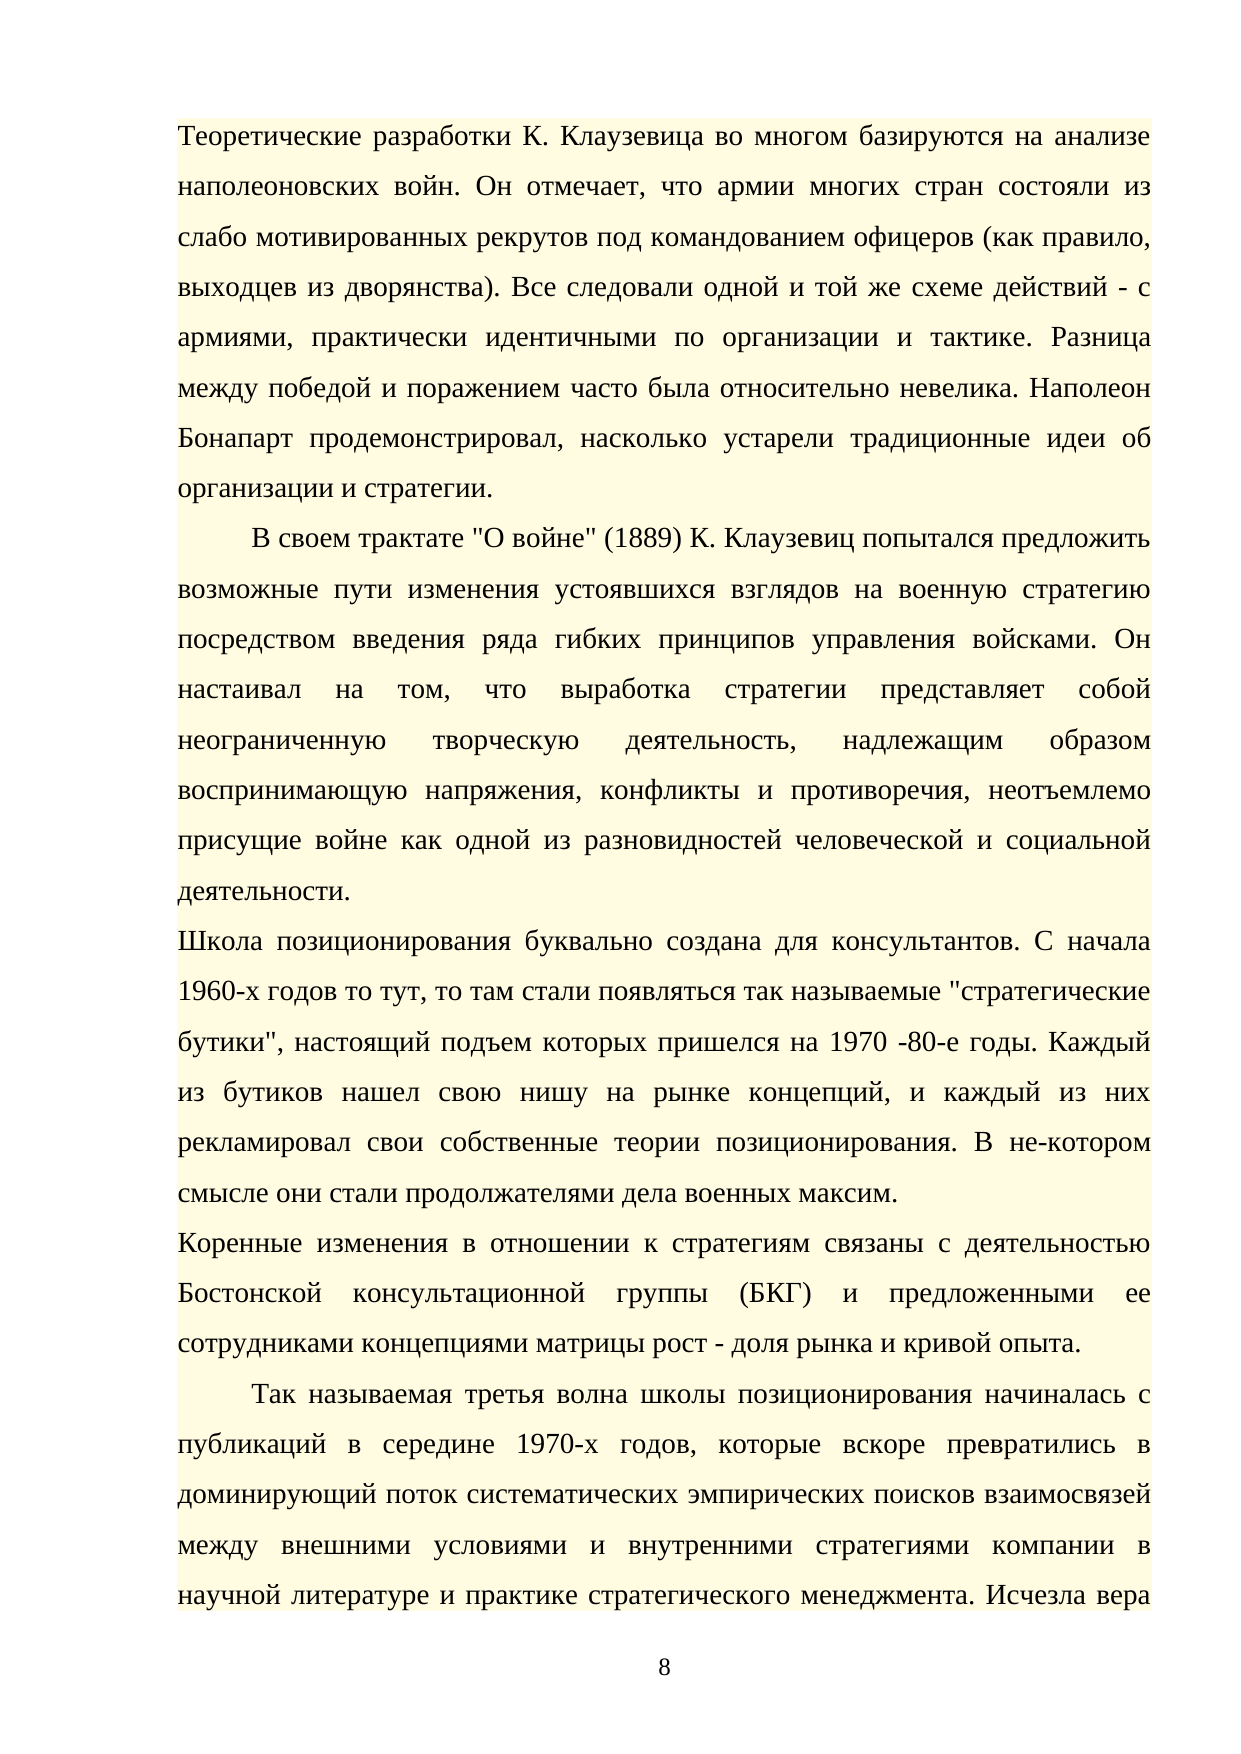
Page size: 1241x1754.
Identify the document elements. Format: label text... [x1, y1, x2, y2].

text В своем трактате "О войне" (1889) К. Клаузевиц попытался предложить возможные пути изменения устоявшихся взглядов на военную стратегию посредством введения ряда гибких принципов управления войсками. Он настаивал на том, что выработка стратегии представляет собой неограниченную творческую деятельность, надлежащим образом воспринимающую напряжения, конфликты и противоречия, неотъемлемо присущие войне как одной из разновидностей человеческой и социальной деятельности. [177, 521, 1152, 906]
text Школа позиционирования буквально создана для консультантов. С начала 1960-х годов то тут, то там стали появляться так называемые "стратегические бутики", настоящий подъем которых пришелся на 1970 -80-е годы. Каждый из бутиков нашел свою нишу на рынке концепций, и каждый из них рекламировал свои собственные теории позиционирования. В не-котором смысле они стали продолжателями дела военных максим. [177, 923, 1152, 1208]
text Теоретические разработки К. Клаузевица во многом базируются на анализе наполеоновских войн. Он отмечает, что армии многих стран состояли из слабо мотивированных рекрутов под командованием офицеров (как правило, выходцев из дворянства). Все следовали одной и той же схеме действий - с армиями, практически идентичными по организации и тактике. Разница между победой и поражением часто была относительно невелика. Наполеон Бонапарт продемонстрировал, насколько устарели традиционные идеи об организации и стратегии. [177, 118, 1152, 504]
text Коренные изменения в отношении к стратегиям связаны с деятельностью Бостонской консультационной группы (БКГ) и предложенными ее сотрудниками концепциями матрицы рост - доля рынка и кривой опыта. [177, 1225, 1152, 1359]
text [177, 1376, 1152, 1611]
